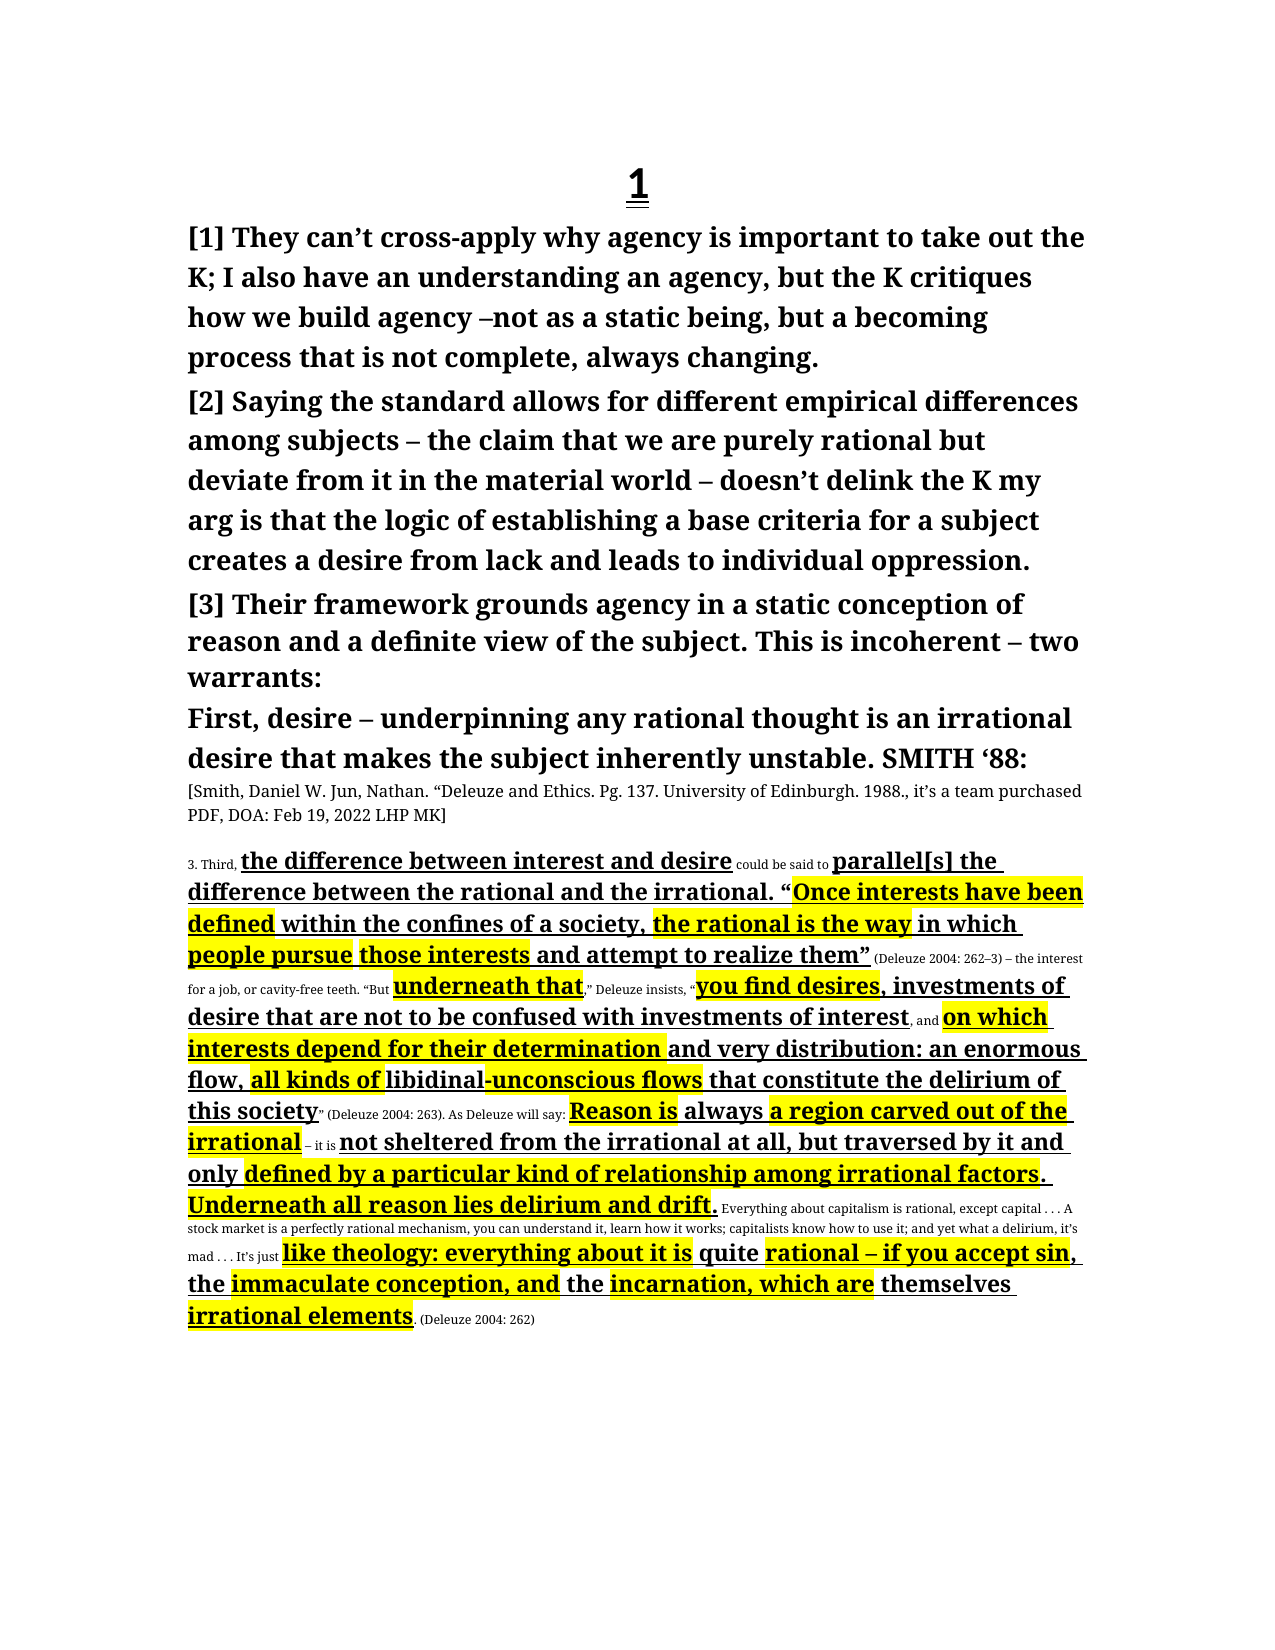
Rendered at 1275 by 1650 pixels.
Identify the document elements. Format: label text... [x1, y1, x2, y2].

subtitle First, desire – underpinning any rational thought is an irrational desire that makes the subject inherently unstable. SMITH ‘88: [187, 700, 1087, 777]
subtitle [1] They can’t cross-apply why agency is important to take out the K; I also have an understanding an agency, but the K critiques how we build agency –not as a static being, but a becoming process that is not complete, always changing. [187, 219, 1087, 375]
subtitle [3] Their framework grounds agency in a static conception of reason and a definite view of the subject. This is incoherent – two warrants: [187, 585, 1087, 696]
subtitle 1 [187, 154, 1087, 210]
text 3. Third, the difference between interest and desire could be said to parallel[s] the difference between the rational and the irrational. “Once interests have been defined within the confines of a society, the rational is the way in which people pursue those interests and attempt to realize them” (Deleuze 2004: 262–3) – the interest for a job, or cavity-free teeth. “But underneath that,” Deleuze insists, “you find desires, investments of desire that are not to be confused with investments of interest, and on which interests depend for their determination and very distribution: an enormous flow, all kinds of libidinal-unconscious flows that constitute the delirium of this society” (Deleuze 2004: 263). As Deleuze will say: Reason is always a region carved out of the irrational – it is not sheltered from the irrational at all, but traversed by it and only defined by a particular kind of relationship among irrational factors. Underneath all reason lies delirium and drift. Everything about capitalism is rational, except capital . . . A stock market is a perfectly rational mechanism, you can understand it, learn how it works; capitalists know how to use it; and yet what a delirium, it’s mad . . . It’s just like theology: everything about it is quite rational – if you accept sin, the immaculate conception, and the incarnation, which are themselves irrational elements. (Deleuze 2004: 262) [187, 845, 1087, 1059]
text [Smith, Daniel W. Jun, Nathan. “Deleuze and Ethics. Pg. 137. University of Edinburgh. 1988., it’s a team purchased PDF, DOA: Feb 19, 2022 LHP MK] [187, 779, 1087, 827]
text 3. Third, the difference between interest and desire could be said to parallel[s] the difference between the rational and the irrational. “Once interests have been defined within the confines of a society, the rational is the way in which people pursue those interests and attempt to realize them” (Deleuze 2004: 262–3) – the interest for a job, or cavity-free teeth. “But underneath that,” Deleuze insists, “you find desires, investments of desire that are not to be confused with investments of interest, and on which interests depend for their determination and very distribution: an enormous flow, all kinds of libidinal-unconscious flows that constitute the delirium of this society” (Deleuze 2004: 263). As Deleuze will say: Reason is always a region carved out of the irrational – it is not sheltered from the irrational at all, but traversed by it and only defined by a particular kind of relationship among irrational factors. Underneath all reason lies delirium and drift. Everything about capitalism is rational, except capital . . . A stock market is a perfectly rational mechanism, you can understand it, learn how it works; capitalists know how to use it; and yet what a delirium, it’s mad . . . It’s just like theology: everything about it is quite rational – if you accept sin, the immaculate conception, and the incarnation, which are themselves irrational elements. (Deleuze 2004: 262) [187, 1061, 1087, 1331]
subtitle [2] Saying the standard allows for different empirical differences among subjects – the claim that we are purely rational but deviate from it in the material world – doesn’t delink the K my arg is that the logic of establishing a base criteria for a subject creates a desire from lack and leads to individual oppression. [187, 382, 1087, 578]
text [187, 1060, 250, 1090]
